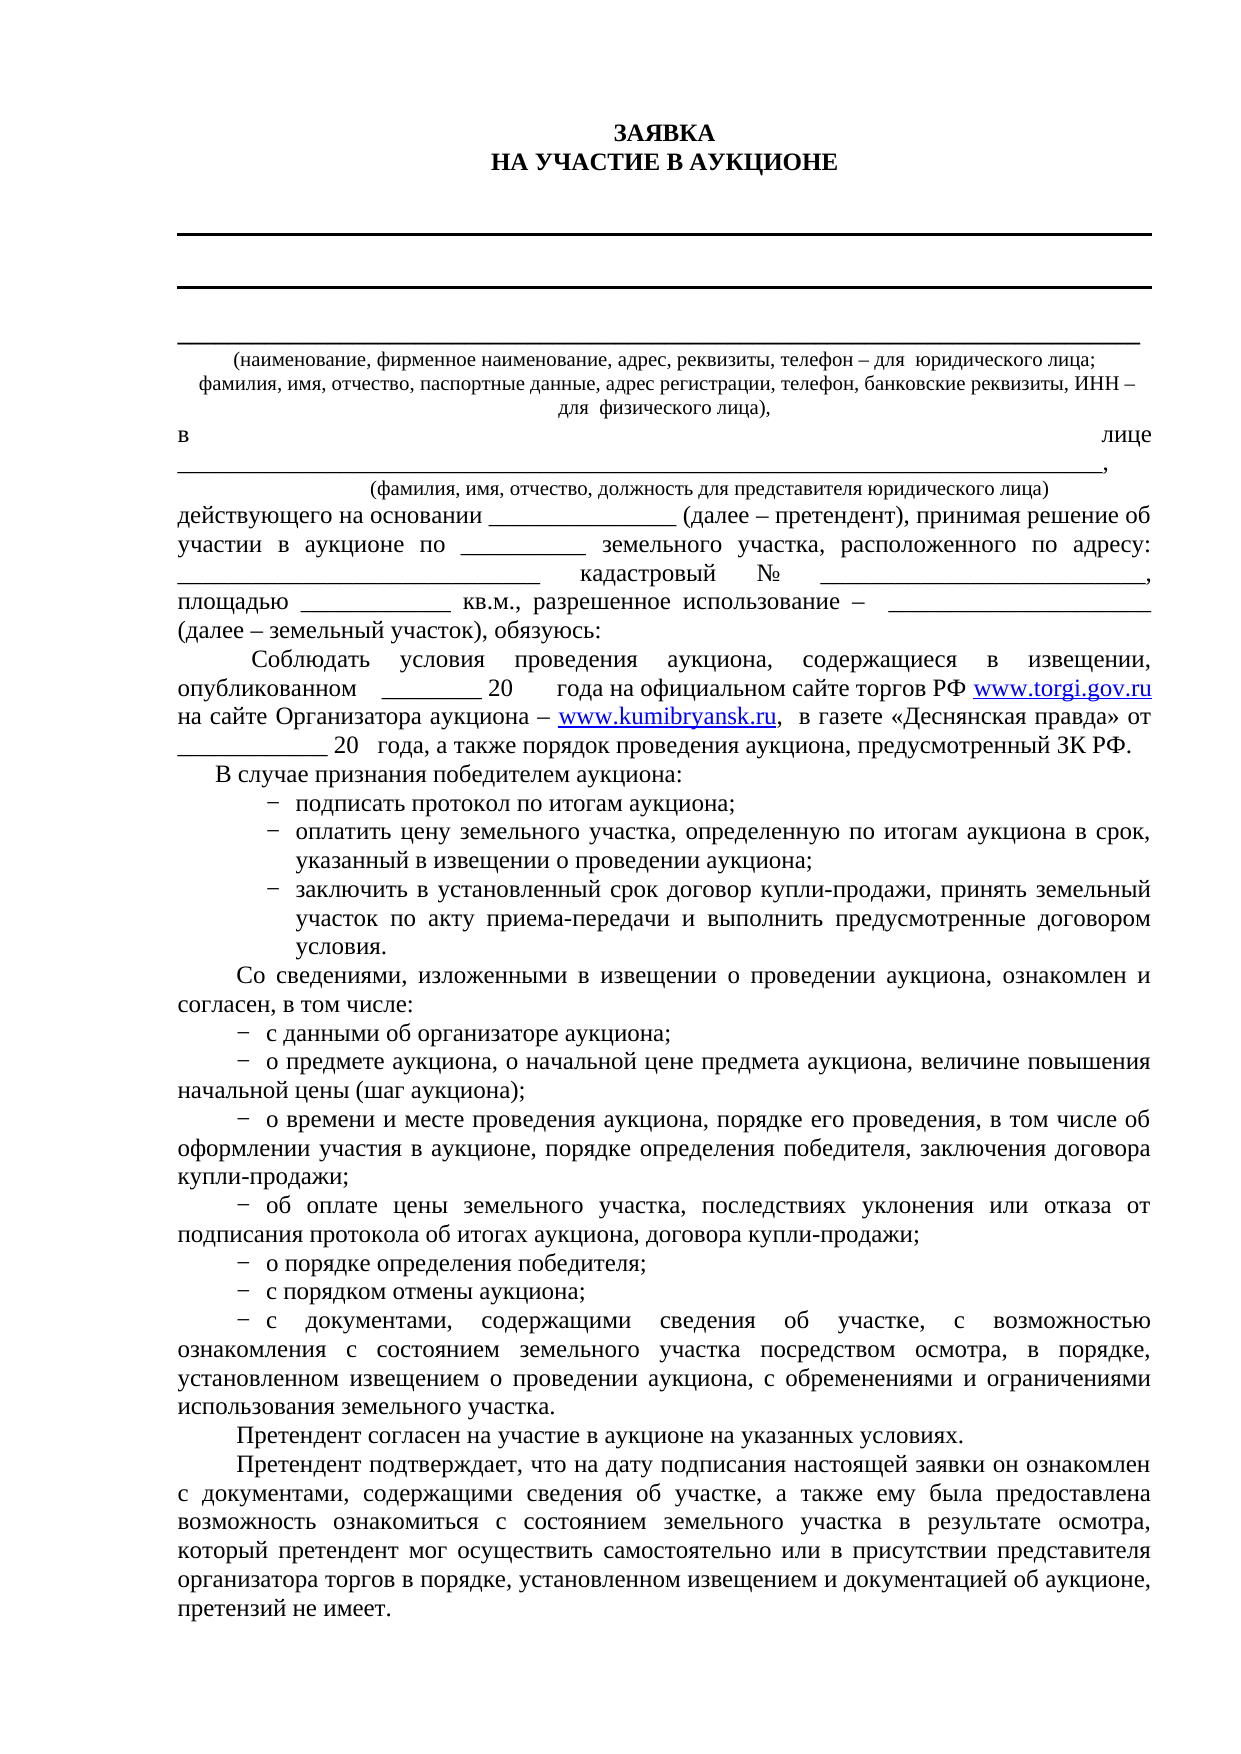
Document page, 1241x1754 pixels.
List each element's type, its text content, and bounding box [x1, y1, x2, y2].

text (фамилия, имя, отчество, должность для представителя юридического лица) [177, 476, 1152, 500]
list о предмете аукциона, о начальной цене предмета аукциона, величине повышения начальной цены (шаг аукциона); [177, 1046, 1152, 1104]
list о времени и месте проведения аукциона, порядке его проведения, в том числе об оформлении участия в аукционе, порядке определения победителя, заключения договора купли-продажи; [177, 1104, 1152, 1190]
list с порядком отмены аукциона; [177, 1276, 1152, 1305]
list заключить в установленный срок договор купли-продажи, принять земельный участок по акту приема-передачи и выполнить предусмотренные договором условия. [266, 874, 1152, 960]
list о порядке определения победителя; [177, 1248, 1152, 1276]
list с документами, содержащими сведения об участке, с возможностью ознакомления с состоянием земельного участка посредством осмотра, в порядке, установленном извещением о проведении аукциона, с обременениями и ограничениями использования земельного участка. [177, 1305, 1152, 1420]
list об оплате цены земельного участка, последствиях уклонения или отказа от подписания протокола об итогах аукциона, договора купли-продажи; [177, 1190, 1152, 1248]
list подписать протокол по итогам аукциона; [266, 788, 1152, 816]
text _____________________________________________________________________________ [177, 318, 1152, 346]
text фамилия, имя, отчество, паспортные данные, адрес регистрации, телефон, банковские реквизиты, ИНН – для физического лица), [177, 371, 1152, 419]
text Претендент согласен на участие в аукционе на указанных условиях. [177, 1420, 1152, 1449]
list с данными об организаторе аукциона; [177, 1018, 1152, 1046]
text в лице __________________________________________________________________________, [177, 419, 1152, 476]
text Соблюдать условия проведения аукциона, содержащиеся в извещении, опубликованном ________ 20 года на официальном сайте торгов РФ www.torgi.gov.ru на сайте Организатора аукциона – www.kumibryansk.ru, в газете «Деснянская правда» от ____________ 20 года, а также порядок проведения аукциона, предусмотренный ЗК РФ. [177, 644, 1152, 759]
text Со сведениями, изложенными в извещении о проведении аукциона, ознакомлен и согласен, в том числе: [177, 960, 1152, 1018]
text НА УЧАСТИЕ В АУКЦИОНЕ [177, 147, 1152, 176]
list оплатить цену земельного участка, определенную по итогам аукциона в срок, указанный в извещении о проведении аукциона; [266, 816, 1152, 874]
text ЗАЯВКА [177, 118, 1152, 147]
text Претендент подтверждает, что на дату подписания настоящей заявки он ознакомлен с документами, содержащими сведения об участке, а также ему была предоставлена возможность ознакомиться с состоянием земельного участка в результате осмотра, который претендент мог осуществить самостоятельно или в присутствии представителя организатора торгов в порядке, установленном извещением и документацией об аукционе, претензий не имеет. [177, 1449, 1152, 1621]
text (наименование, фирменное наименование, адрес, реквизиты, телефон – для юридического лица; [177, 346, 1152, 371]
text В случае признания победителем аукциона: [215, 759, 1152, 788]
text действующего на основании _______________ (далее – претендент), принимая решение об участии в аукционе по __________ земельного участка, расположенного по адресу: _____________________________ кадастровый № __________________________, площадью ____________ кв.м., разрешенное использование – _____________________ (далее – земельный участок), обязуюсь: [177, 500, 1152, 644]
